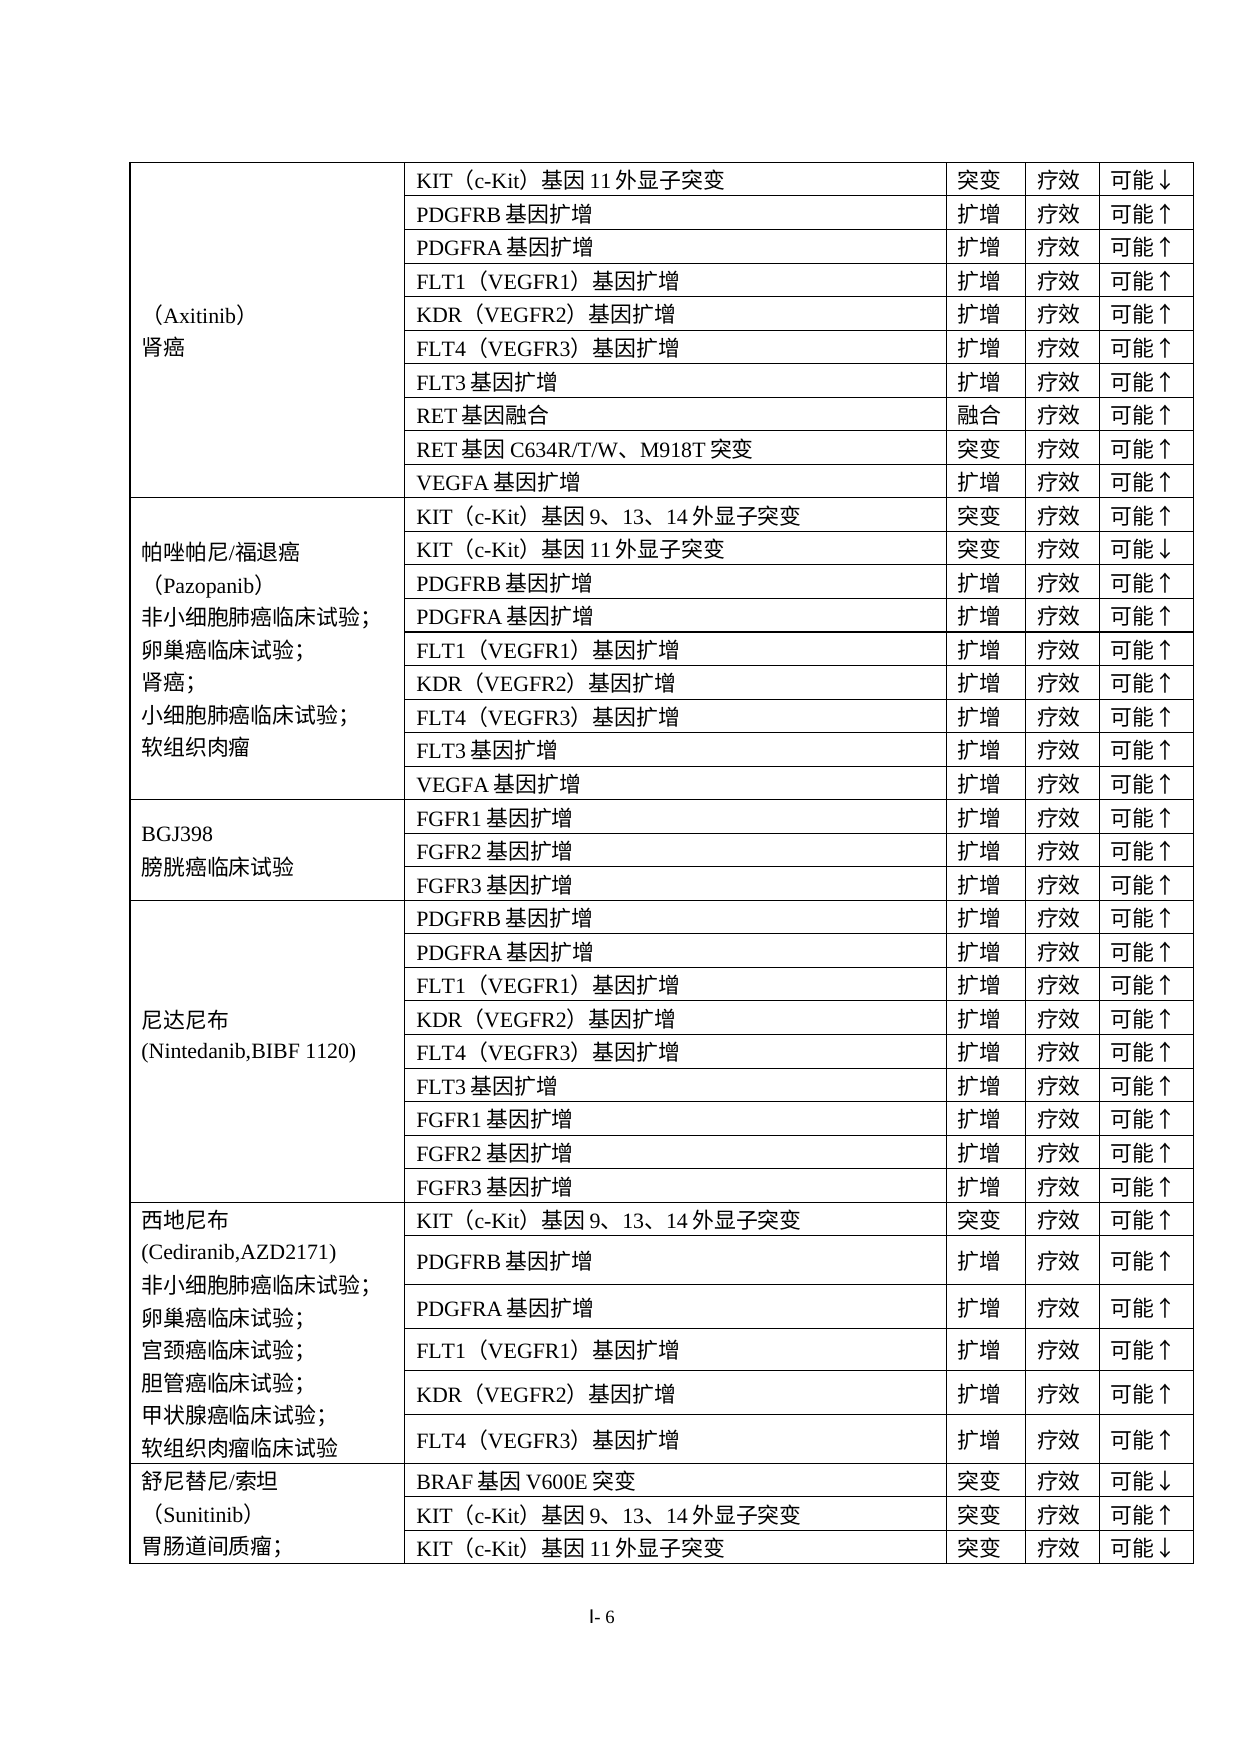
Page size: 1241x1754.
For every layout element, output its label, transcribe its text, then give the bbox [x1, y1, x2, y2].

table_cell 疗效 [1026, 767, 1099, 799]
table_cell BRAF基因V600E突变 [405, 1464, 946, 1496]
table_cell FGFR2基因扩增 [405, 1136, 946, 1168]
table_cell FLT4（VEGFR3）基因扩增 [405, 331, 946, 363]
table_cell 疗效 [1026, 230, 1099, 262]
table_cell PDGFRA基因扩增 [405, 1285, 946, 1328]
table_cell 突变 [947, 1497, 1025, 1530]
table_cell 扩增 [947, 901, 1025, 933]
table_cell PDGFRA基因扩增 [405, 934, 946, 967]
table_cell 疗效 [1026, 1102, 1099, 1134]
table_cell 疗效 [1026, 934, 1099, 967]
table_cell 可能↑ [1100, 1102, 1193, 1134]
table_cell PDGFRA基因扩增 [405, 599, 946, 631]
table_cell FLT4（VEGFR3）基因扩增 [405, 700, 946, 732]
table_cell 可能↑ [1100, 1329, 1193, 1370]
table_cell 可能↑ [1100, 465, 1193, 497]
table_cell 疗效 [1026, 867, 1099, 900]
table_cell 扩增 [947, 364, 1025, 397]
table_cell VEGFA基因扩增 [405, 465, 946, 497]
table_cell FLT3基因扩增 [405, 364, 946, 397]
table_cell 可能↑ [1100, 1371, 1193, 1414]
table_cell 扩增 [947, 1415, 1025, 1463]
table_cell RET基因融合 [405, 398, 946, 430]
table_cell FGFR3基因扩增 [405, 867, 946, 900]
table_cell 疗效 [1026, 733, 1099, 766]
table_cell 可能↑ [1100, 498, 1193, 531]
table_cell 可能↑ [1100, 733, 1193, 766]
table_cell FLT1（VEGFR1）基因扩增 [405, 633, 946, 665]
table_cell 可能↑ [1100, 1203, 1193, 1235]
table_cell 疗效 [1026, 700, 1099, 732]
table_cell 可能↑ [1100, 599, 1193, 631]
table_cell 可能↑ [1100, 364, 1193, 397]
table_cell 可能↑ [1100, 431, 1193, 464]
table_cell 融合 [947, 398, 1025, 430]
table_cell FLT1（VEGFR1）基因扩增 [405, 264, 946, 296]
table_cell 疗效 [1026, 834, 1099, 866]
table_cell 尼达尼布 (Nintedanib,BIBF 1120) [131, 901, 404, 1202]
table_cell 扩增 [947, 264, 1025, 296]
table_cell VEGFA基因扩增 [405, 767, 946, 799]
table_cell 突变 [947, 1531, 1025, 1563]
table_cell 疗效 [1026, 1001, 1099, 1034]
table_cell 可能↑ [1100, 901, 1193, 933]
table_cell FGFR1基因扩增 [405, 800, 946, 833]
table_cell 疗效 [1026, 1371, 1099, 1414]
table_cell 可能↑ [1100, 934, 1193, 967]
table_cell 可能↑ [1100, 1069, 1193, 1101]
table_cell 突变 [947, 498, 1025, 531]
table_cell KDR（VEGFR2）基因扩增 [405, 666, 946, 698]
table_cell 疗效 [1026, 1169, 1099, 1202]
table_cell 疗效 [1026, 465, 1099, 497]
table_cell 扩增 [947, 599, 1025, 631]
table_cell 可能↑ [1100, 700, 1193, 732]
table_cell 可能↑ [1100, 633, 1193, 665]
table_cell 扩增 [947, 1035, 1025, 1067]
table_cell FGFR3基因扩增 [405, 1169, 946, 1202]
table_cell 可能↑ [1100, 230, 1193, 262]
table_cell KIT（c-Kit）基因11外显子突变 [405, 532, 946, 564]
table_cell 疗效 [1026, 633, 1099, 665]
table_cell 可能↑ [1100, 331, 1193, 363]
table_cell 疗效 [1026, 1069, 1099, 1101]
table_cell 可能↑ [1100, 1497, 1193, 1530]
table_cell 疗效 [1026, 1285, 1099, 1328]
table_cell 扩增 [947, 331, 1025, 363]
table_cell 疗效 [1026, 565, 1099, 598]
table_cell 扩增 [947, 1136, 1025, 1168]
table_cell 扩增 [947, 733, 1025, 766]
table_cell 扩增 [947, 1236, 1025, 1284]
table_cell 扩增 [947, 633, 1025, 665]
table_cell 突变 [947, 1464, 1025, 1496]
table_cell 扩增 [947, 565, 1025, 598]
table_cell 扩增 [947, 465, 1025, 497]
table_cell PDGFRB基因扩增 [405, 1236, 946, 1284]
table_cell KIT（c-Kit）基因11外显子突变 [405, 1531, 946, 1563]
table_cell PDGFRB基因扩增 [405, 196, 946, 229]
table_cell 扩增 [947, 1169, 1025, 1202]
table_cell 疗效 [1026, 1531, 1099, 1563]
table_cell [131, 163, 404, 497]
table_cell 疗效 [1026, 297, 1099, 329]
table_cell 疗效 [1026, 800, 1099, 833]
table_cell PDGFRA基因扩增 [405, 230, 946, 262]
table_cell KDR（VEGFR2）基因扩增 [405, 297, 946, 329]
table_cell 扩增 [947, 800, 1025, 833]
table_cell 疗效 [1026, 364, 1099, 397]
table_cell 扩增 [947, 230, 1025, 262]
table_cell RET基因C634R/T/W、M918T突变 [405, 431, 946, 464]
table_cell 扩增 [947, 1069, 1025, 1101]
table_cell 可能↑ [1100, 800, 1193, 833]
table_cell 可能↑ [1100, 1169, 1193, 1202]
table_cell 扩增 [947, 297, 1025, 329]
table_cell 可能↑ [1100, 565, 1193, 598]
table_cell 疗效 [1026, 968, 1099, 1000]
table_cell 扩增 [947, 1102, 1025, 1134]
table_cell 可能↑ [1100, 297, 1193, 329]
table_cell KIT（c-Kit）基因9、13、14外显子突变 [405, 498, 946, 531]
table_cell 可能↑ [1100, 264, 1193, 296]
table_cell 突变 [947, 1203, 1025, 1235]
table_cell 疗效 [1026, 398, 1099, 430]
table_cell FGFR1基因扩增 [405, 1102, 946, 1134]
table_cell 疗效 [1026, 901, 1099, 933]
table_cell KIT（c-Kit）基因11外显子突变 [405, 163, 946, 195]
table_cell 疗效 [1026, 1464, 1099, 1496]
table_cell 扩增 [947, 1329, 1025, 1370]
table_cell 疗效 [1026, 1136, 1099, 1168]
table_cell 疗效 [1026, 264, 1099, 296]
table_cell FLT4（VEGFR3）基因扩增 [405, 1035, 946, 1067]
table_cell 可能↑ [1100, 1001, 1193, 1034]
table_cell 可能↓ [1100, 1464, 1193, 1496]
table_cell 可能↑ [1100, 1236, 1193, 1284]
table_cell 突变 [947, 532, 1025, 564]
table_cell 扩增 [947, 934, 1025, 967]
table_cell 可能↑ [1100, 767, 1193, 799]
table_cell 疗效 [1026, 1329, 1099, 1370]
table_cell 疗效 [1026, 1035, 1099, 1067]
table_cell FLT1（VEGFR1）基因扩增 [405, 1329, 946, 1370]
table_cell 扩增 [947, 834, 1025, 866]
table_cell KIT（c-Kit）基因9、13、14外显子突变 [405, 1203, 946, 1235]
table_cell FLT3基因扩增 [405, 733, 946, 766]
table_cell 帕唑帕尼/福退癌 （Pazopanib） 非小细胞肺癌临床试验； 卵巢癌临床试验； 肾癌； 小细胞肺癌临床试验； 软组织肉瘤 [131, 498, 404, 799]
table_cell 疗效 [1026, 1203, 1099, 1235]
table_cell 西地尼布 (Cediranib,AZD2171) 非小细胞肺癌临床试验； 卵巢癌临床试验； 宫颈癌临床试验； 胆管癌临床试验； 甲状腺癌临床试验； 软组织肉瘤临床试验 [131, 1203, 404, 1463]
table_cell 疗效 [1026, 1236, 1099, 1284]
table_cell FLT3基因扩增 [405, 1069, 946, 1101]
table_cell 扩增 [947, 666, 1025, 698]
table_cell KDR（VEGFR2）基因扩增 [405, 1371, 946, 1414]
table_cell 可能↑ [1100, 867, 1193, 900]
table_cell 疗效 [1026, 1415, 1099, 1463]
table_cell 可能↑ [1100, 834, 1193, 866]
table_cell 可能↑ [1100, 666, 1193, 698]
table_cell 疗效 [1026, 666, 1099, 698]
table_cell FLT4（VEGFR3）基因扩增 [405, 1415, 946, 1463]
table_cell 疗效 [1026, 331, 1099, 363]
table_cell 疗效 [1026, 1497, 1099, 1530]
table_cell 扩增 [947, 968, 1025, 1000]
table_cell 可能↓ [1100, 163, 1193, 195]
table_cell 扩增 [947, 767, 1025, 799]
table_cell 可能↑ [1100, 1035, 1193, 1067]
table_cell 可能↓ [1100, 1531, 1193, 1563]
table_cell 扩增 [947, 867, 1025, 900]
table_cell 可能↑ [1100, 1285, 1193, 1328]
table_cell PDGFRB基因扩增 [405, 565, 946, 598]
table_cell 扩增 [947, 1001, 1025, 1034]
table_cell 扩增 [947, 1371, 1025, 1414]
table_cell FLT1（VEGFR1）基因扩增 [405, 968, 946, 1000]
table_cell 可能↑ [1100, 968, 1193, 1000]
table_cell 可能↑ [1100, 196, 1193, 229]
table_cell BGJ398 膀胱癌临床试验 [131, 800, 404, 900]
table_cell 可能↑ [1100, 1415, 1193, 1463]
table_cell 疗效 [1026, 532, 1099, 564]
table_cell KDR（VEGFR2）基因扩增 [405, 1001, 946, 1034]
table_cell 可能↓ [1100, 532, 1193, 564]
table_cell 舒尼替尼/索坦 （Sunitinib） 胃肠道间质瘤； 胃癌／食道癌临床试验； 胰腺癌临床试验； 肾癌； 膀胱癌临床试验； 软组织肉瘤； 胸腺肿瘤； 神经内分泌肿瘤 [131, 1464, 404, 1563]
table_cell 疗效 [1026, 431, 1099, 464]
table_cell 突变 [947, 431, 1025, 464]
table_cell 可能↑ [1100, 1136, 1193, 1168]
table_cell 扩增 [947, 196, 1025, 229]
table_cell 可能↑ [1100, 398, 1193, 430]
table_cell FGFR2基因扩增 [405, 834, 946, 866]
table_cell 疗效 [1026, 599, 1099, 631]
table_cell PDGFRB基因扩增 [405, 901, 946, 933]
table_cell 疗效 [1026, 196, 1099, 229]
table_cell 疗效 [1026, 163, 1099, 195]
table_cell 扩增 [947, 700, 1025, 732]
table_cell 疗效 [1026, 498, 1099, 531]
table_cell 扩增 [947, 1285, 1025, 1328]
table_cell KIT（c-Kit）基因9、13、14外显子突变 [405, 1497, 946, 1530]
table_cell 突变 [947, 163, 1025, 195]
